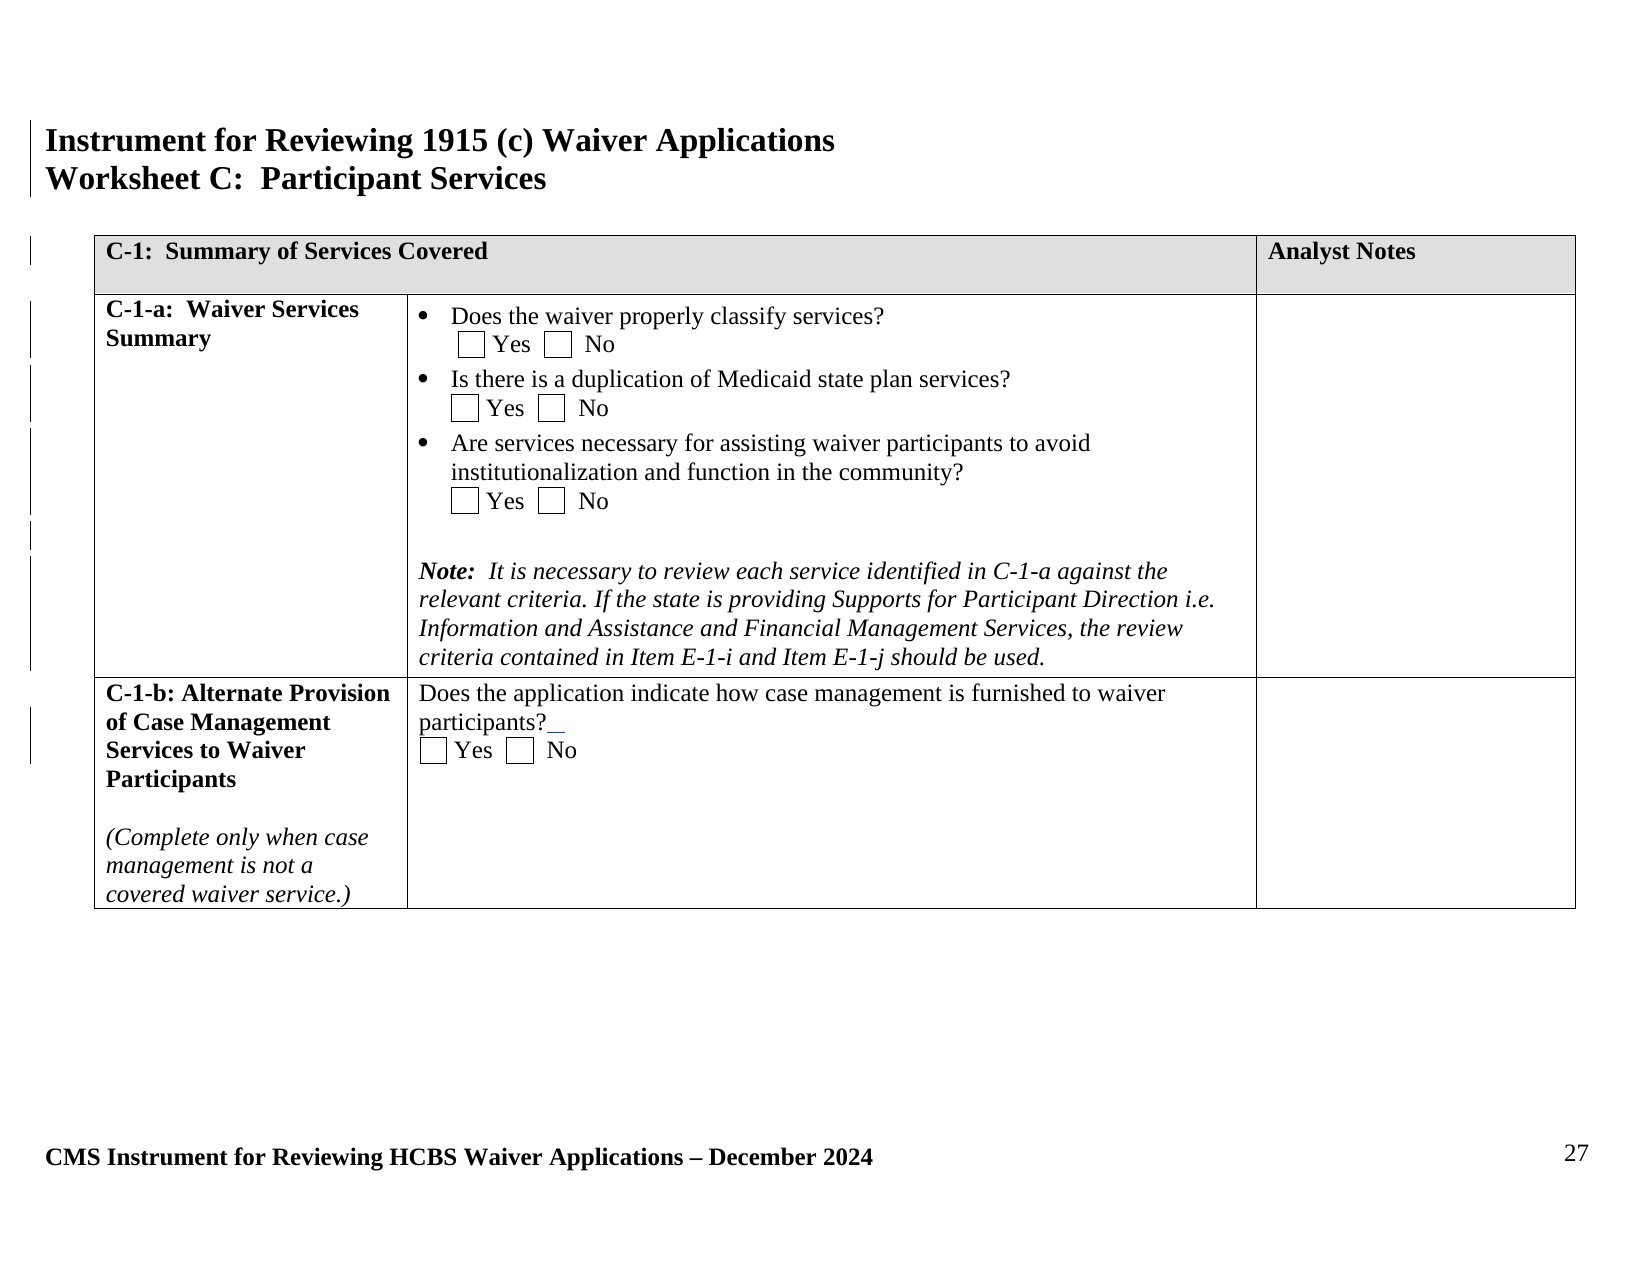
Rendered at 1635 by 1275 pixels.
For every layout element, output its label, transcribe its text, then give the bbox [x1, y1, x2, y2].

table_cell Does the waiver properly classify services? Yes No Is there is a duplication of Medicaid state plan services? Yes No Are services necessary for assisting waiver participants to avoid institutionalization and function in the community? Yes No Note: It is necessary to review each service identified in C-1-a against the relevant criteria. If the state is providing Supports for Participant Direction i.e. Information and Assistance and Financial Management Services, the review criteria contained in Item E-1-i and Item E-1-j should be used. [408, 295, 1256, 677]
subtitle Instrument for Reviewing 1915 (c) Waiver Applications Worksheet C: Participant Services [45, 120, 1590, 197]
table_cell C-1-b: Alternate Provision of Case Management Services to Waiver Participants (Complete only when case management is not a covered waiver service.) [95, 678, 407, 908]
table_cell Does the application indicate how case management is furnished to waiver participants? Yes No [408, 678, 1256, 908]
table_cell [1257, 295, 1575, 677]
table_header C-1: Summary of Services Covered [95, 236, 1256, 293]
table_cell [1257, 678, 1575, 908]
table_header Analyst Notes [1257, 236, 1575, 293]
table_cell C-1-a: Waiver Services Summary [95, 295, 407, 677]
